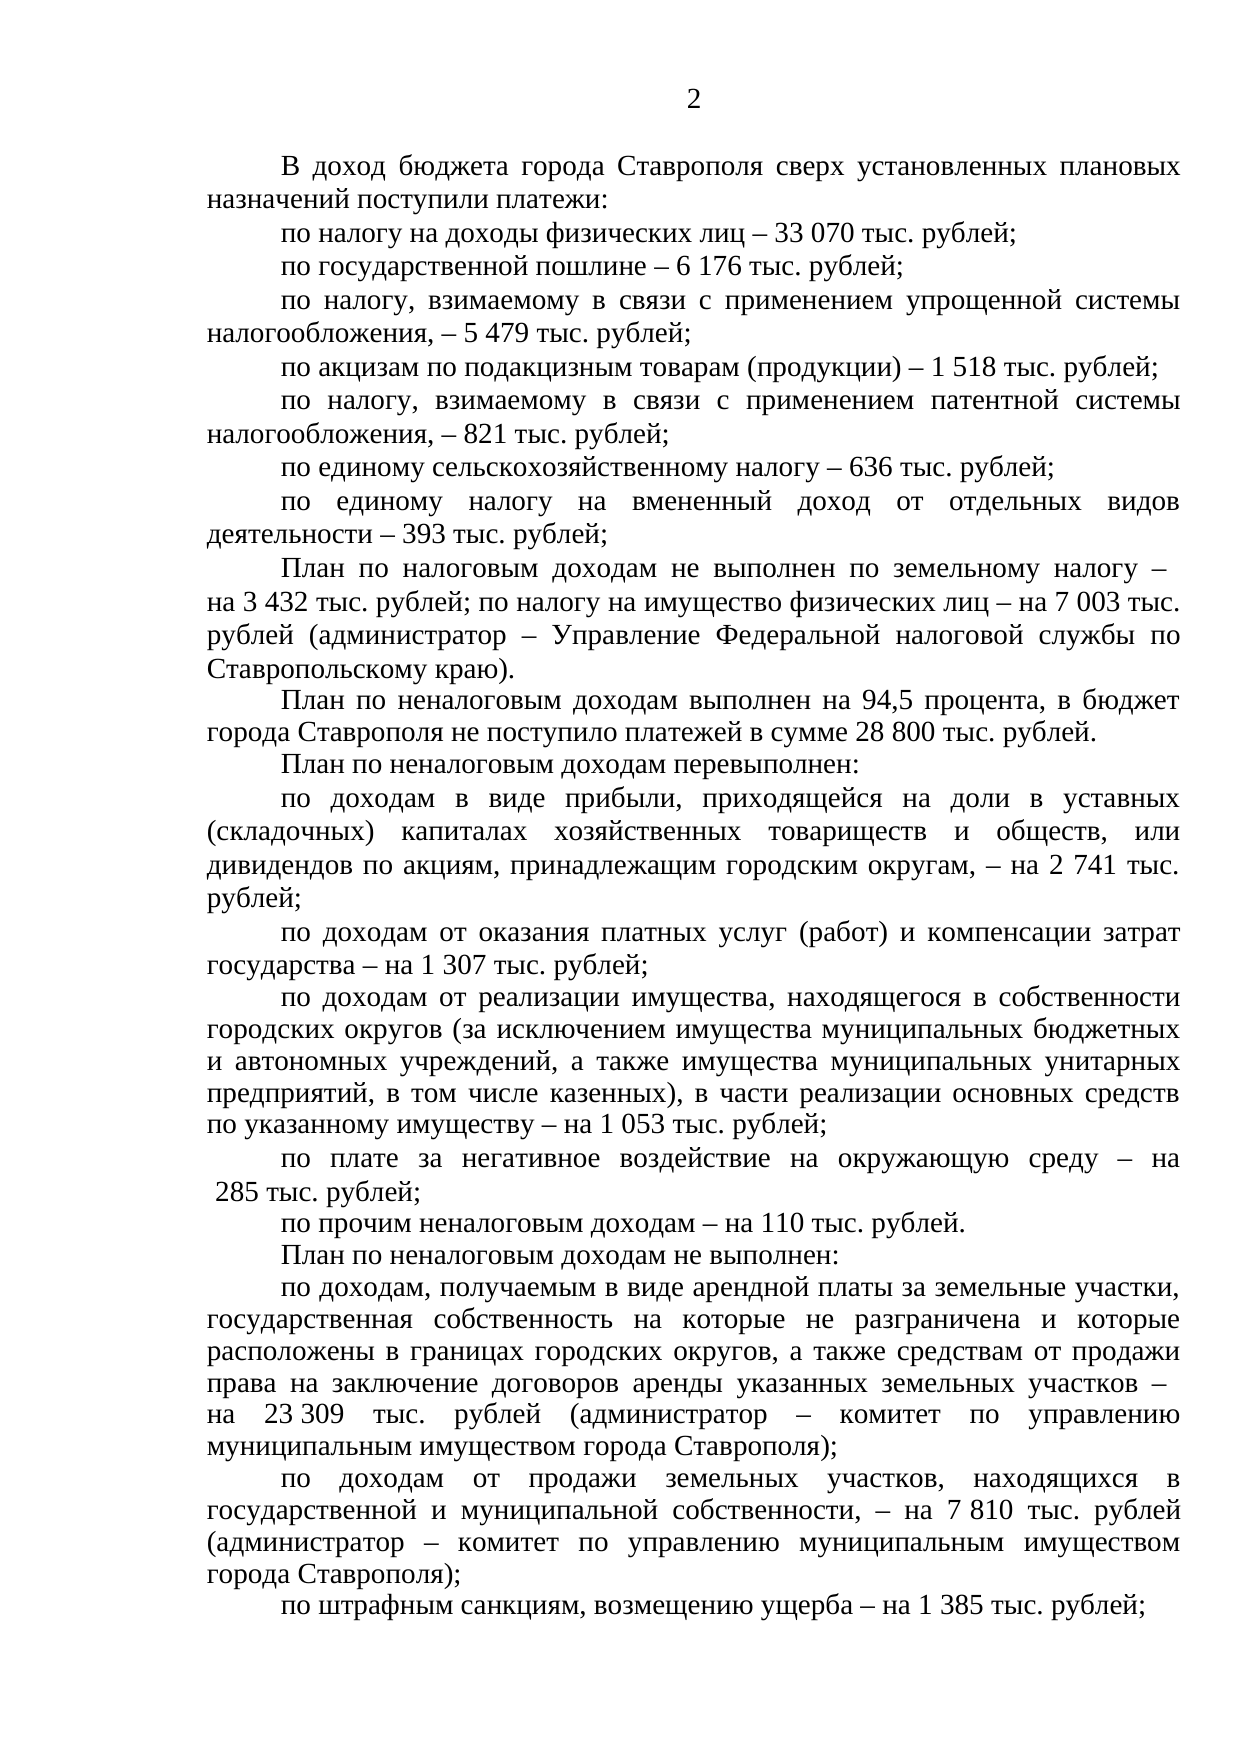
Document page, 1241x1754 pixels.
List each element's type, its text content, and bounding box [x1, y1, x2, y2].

text по прочим неналоговым доходам – на 110 тыс. рублей. [207, 1207, 1181, 1239]
text по государственной пошлине – 6 176 тыс. рублей; [207, 248, 1181, 282]
text по единому налогу на вмененный доход от отдельных видов деятельности – 393 тыс. рублей; [207, 483, 1181, 550]
text по доходам в виде прибыли, приходящейся на доли в уставных (складочных) капиталах хозяйственных товариществ и обществ, или дивидендов по акциям, принадлежащим городским округам, – на 2 741 тыс. рублей; [207, 780, 1181, 914]
text по доходам, получаемым в виде арендной платы за земельные участки, государственная собственность на которые не разграничена и которые расположены в границах городских округов, а также средствам от продажи права на заключение договоров аренды указанных земельных участков – на 23 309 тыс. рублей (администратор – комитет по управлению муниципальным имуществом города Ставрополя); [207, 1271, 1181, 1462]
text План по неналоговым доходам не выполнен: [207, 1239, 1181, 1271]
text по единому сельскохозяйственному налогу – 636 тыс. рублей; [207, 449, 1181, 483]
text по акцизам по подакцизным товарам (продукции) – 1 518 тыс. рублей; [207, 349, 1181, 382]
text по налогу, взимаемому в связи с применением патентной системы налогообложения, – 821 тыс. рублей; [207, 382, 1181, 449]
text по налогу, взимаемому в связи с применением упрощенной системы налогообложения, – 5 479 тыс. рублей; [207, 282, 1181, 349]
text План по налоговым доходам не выполнен по земельному налогу – на 3 432 тыс. рублей; по налогу на имущество физических лиц – на 7 003 тыс. рублей (администратор – Управление Федеральной налоговой службы по Ставропольскому краю). [207, 550, 1181, 684]
text по доходам от продажи земельных участков, находящихся в государственной и муниципальной собственности, – на 7 810 тыс. рублей (администратор – комитет по управлению муниципальным имуществом города Ставрополя); [207, 1462, 1181, 1589]
text План по неналоговым доходам выполнен на 94,5 процента, в бюджет города Ставрополя не поступило платежей в сумме 28 800 тыс. рублей. [207, 684, 1181, 748]
text по доходам от оказания платных услуг (работ) и компенсации затрат государства – на 1 307 тыс. рублей; [207, 914, 1181, 981]
text по налогу на доходы физических лиц – 33 070 тыс. рублей; [207, 215, 1181, 248]
text по плате за негативное воздействие на окружающую среду – на 285 тыс. рублей; [215, 1140, 1181, 1207]
text по штрафным санкциям, возмещению ущерба – на 1 385 тыс. рублей; [207, 1589, 1181, 1621]
text по доходам от реализации имущества, находящегося в собственности городских округов (за исключением имущества муниципальных бюджетных и автономных учреждений, а также имущества муниципальных унитарных предприятий, в том числе казенных), в части реализации основных средств по указанному имуществу – на 1 053 тыс. рублей; [207, 981, 1181, 1140]
text План по неналоговым доходам перевыполнен: [207, 748, 1181, 780]
text В доход бюджета города Ставрополя сверх установленных плановых назначений поступили платежи: [207, 148, 1181, 215]
